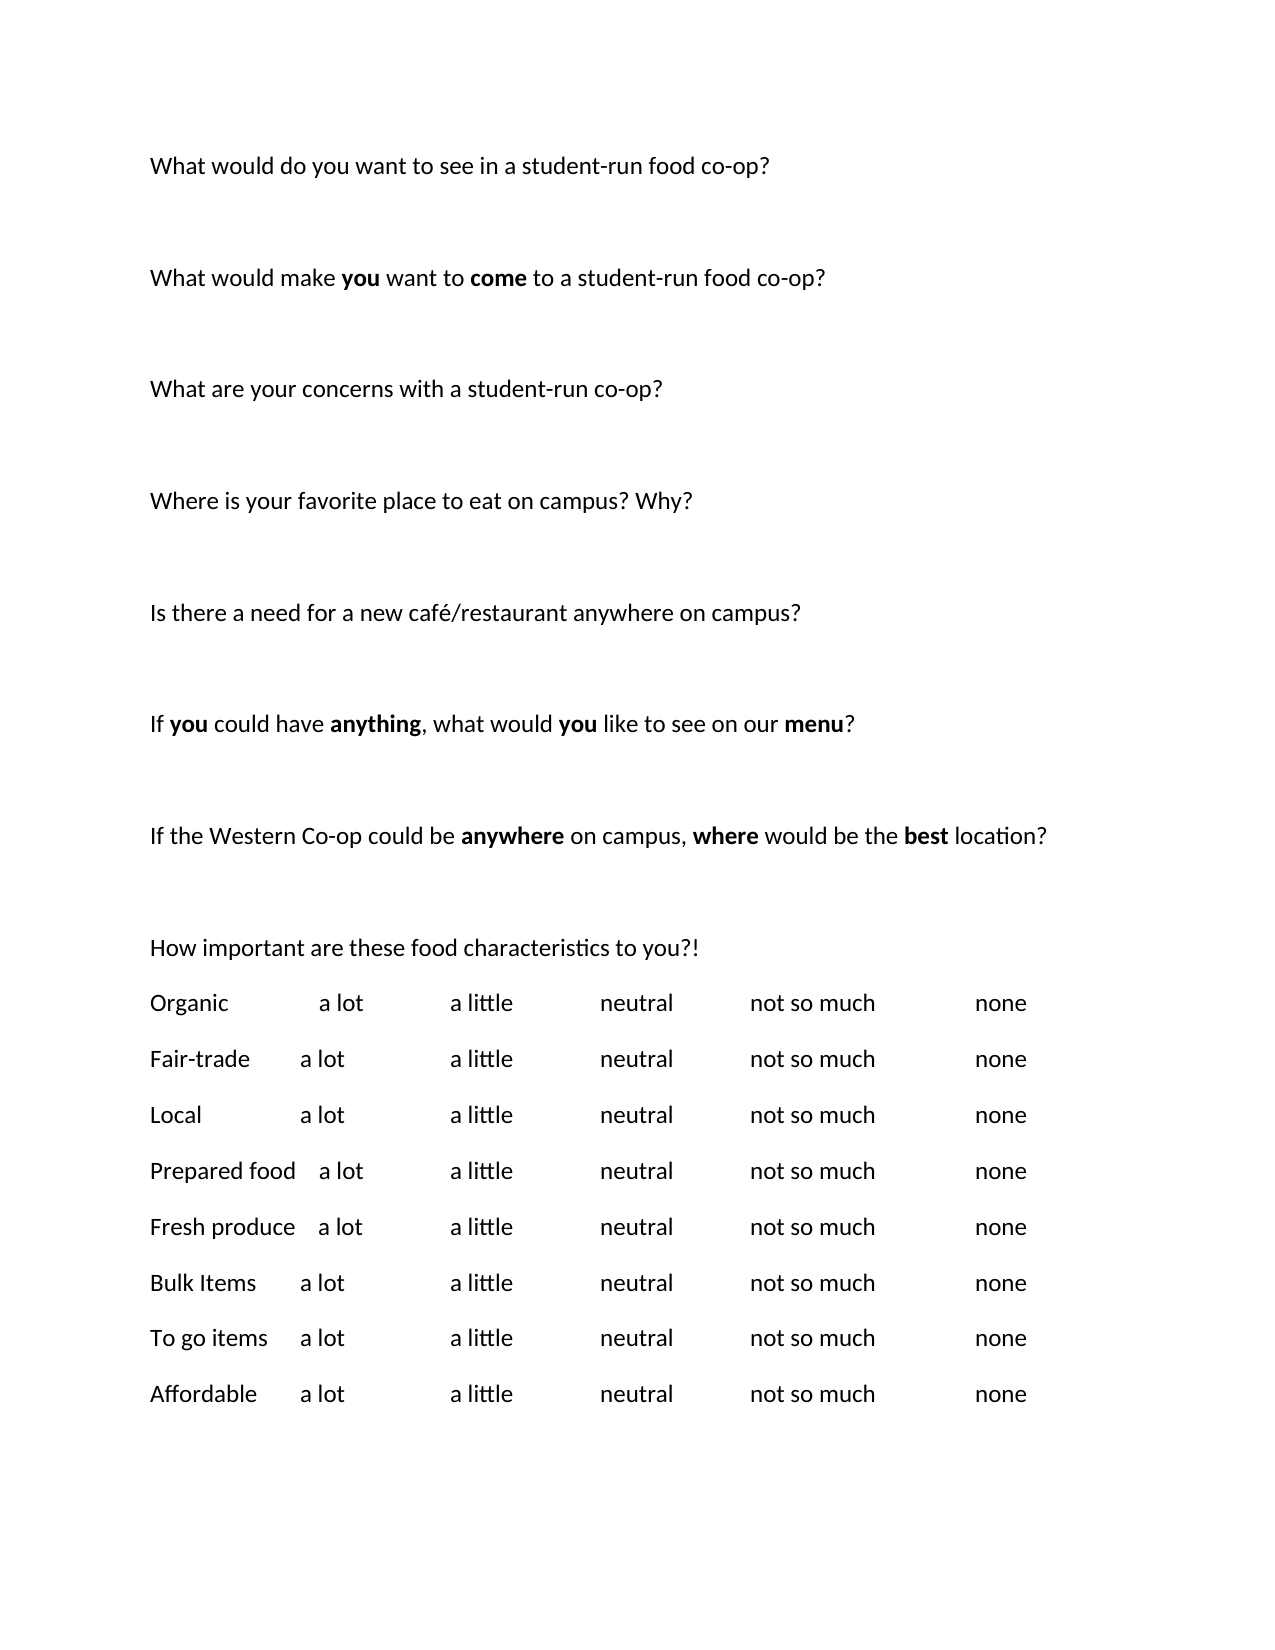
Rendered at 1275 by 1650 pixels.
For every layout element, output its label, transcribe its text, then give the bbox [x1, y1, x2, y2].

text If the Western Co-op could be anywhere on campus, where would be the best location? [150, 820, 1125, 851]
text What would do you want to see in a student-run food co-op? [150, 150, 1125, 181]
text Organic a lot a little neutral not so much none [150, 987, 1125, 1018]
text Fair-trade a lot a little neutral not so much none [150, 1043, 1125, 1074]
text Fresh produce a lot a little neutral not so much none [150, 1211, 1125, 1241]
text Local a lot a little neutral not so much none [150, 1099, 1125, 1130]
text Where is your favorite place to eat on campus? Why? [150, 485, 1125, 516]
text Affordable a lot a little neutral not so much none [150, 1378, 1125, 1409]
text How important are these food characteristics to you?! [150, 932, 1125, 962]
text If you could have anything, what would you like to see on our menu? [150, 708, 1125, 739]
text Is there a need for a new café/restaurant anywhere on campus? [150, 597, 1125, 627]
text Prepared food a lot a little neutral not so much none [150, 1155, 1125, 1186]
text Bulk Items a lot a little neutral not so much none [150, 1267, 1125, 1297]
text What would make you want to come to a student-run food co-op? [150, 262, 1125, 292]
text To go items a lot a little neutral not so much none [150, 1322, 1125, 1353]
text What are your concerns with a student-run co-op? [150, 373, 1125, 404]
